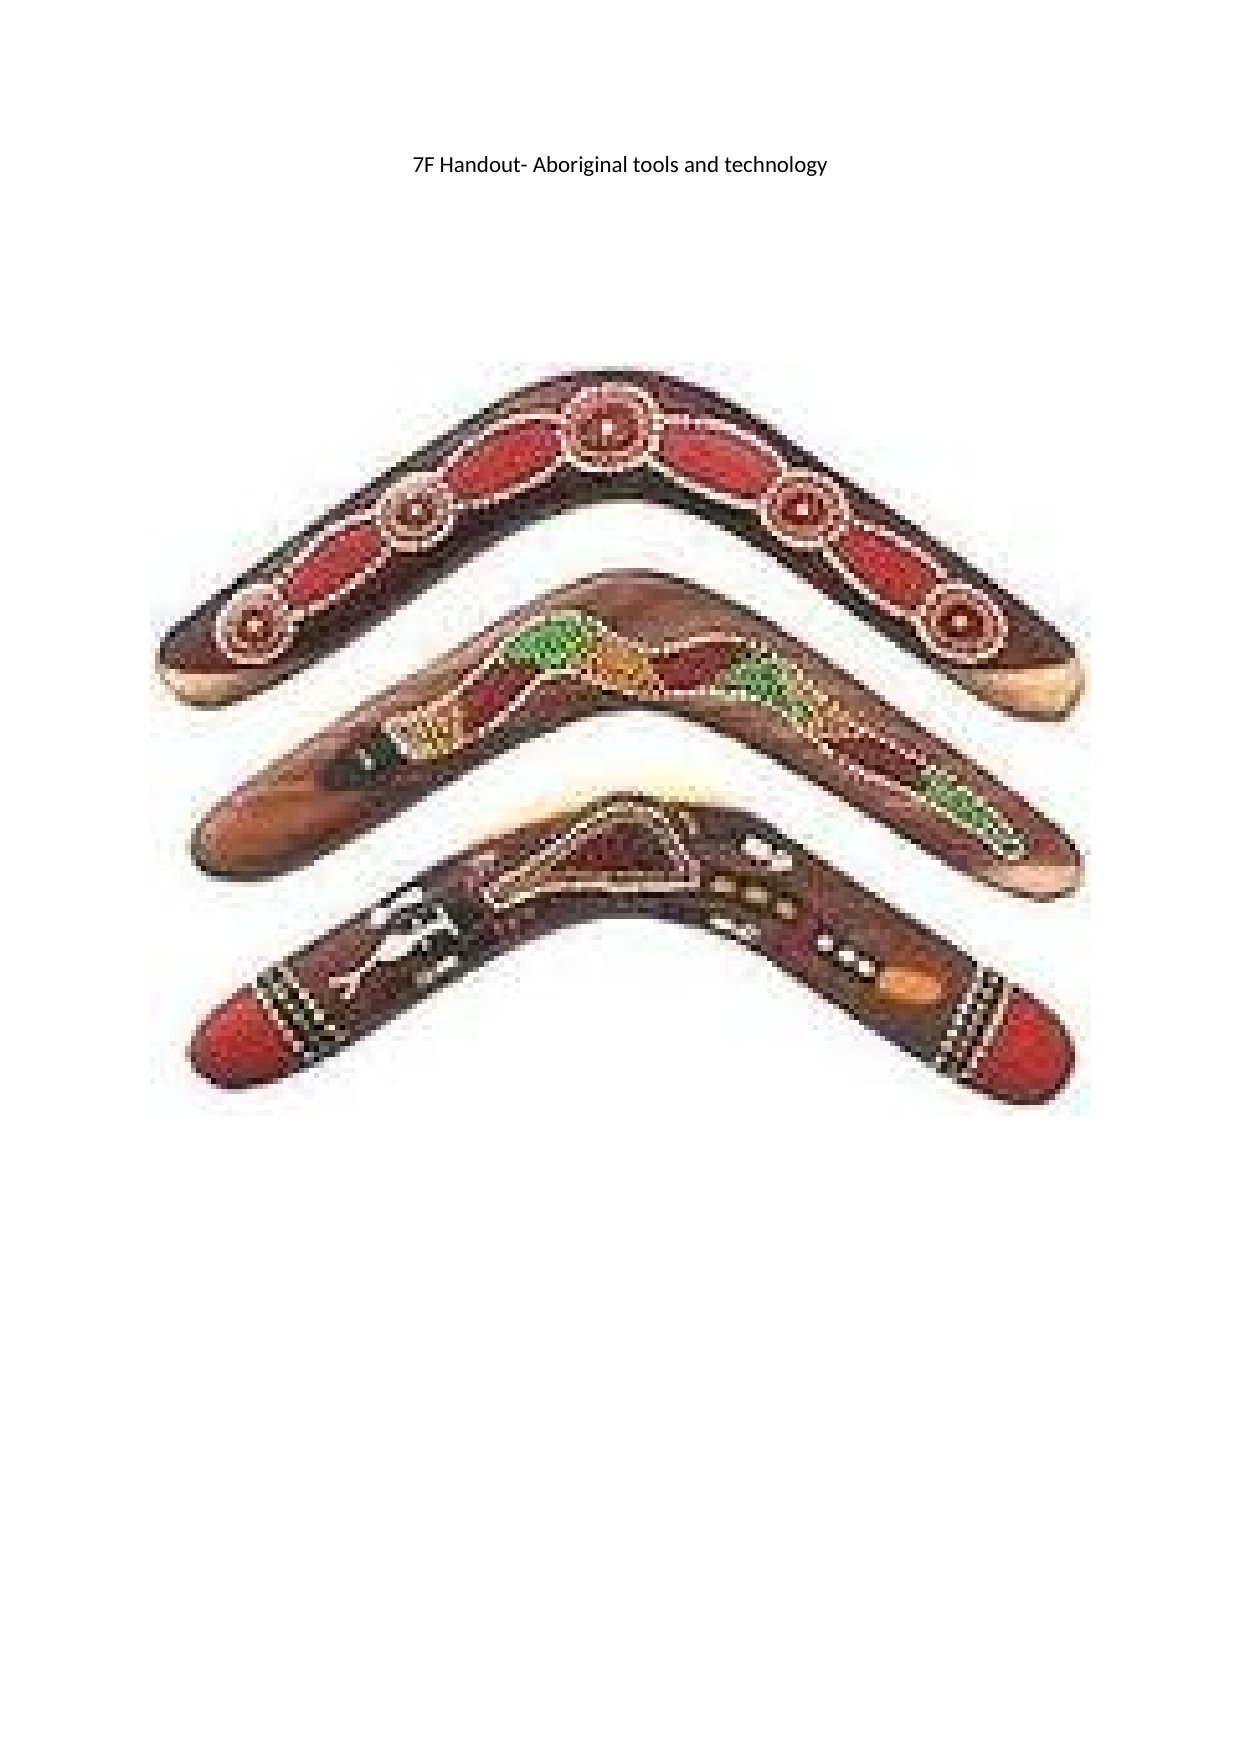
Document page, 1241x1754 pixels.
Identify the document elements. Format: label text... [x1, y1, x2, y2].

text 7F Handout- Aboriginal tools and technology [150, 150, 1090, 178]
picture [150, 362, 1091, 1116]
